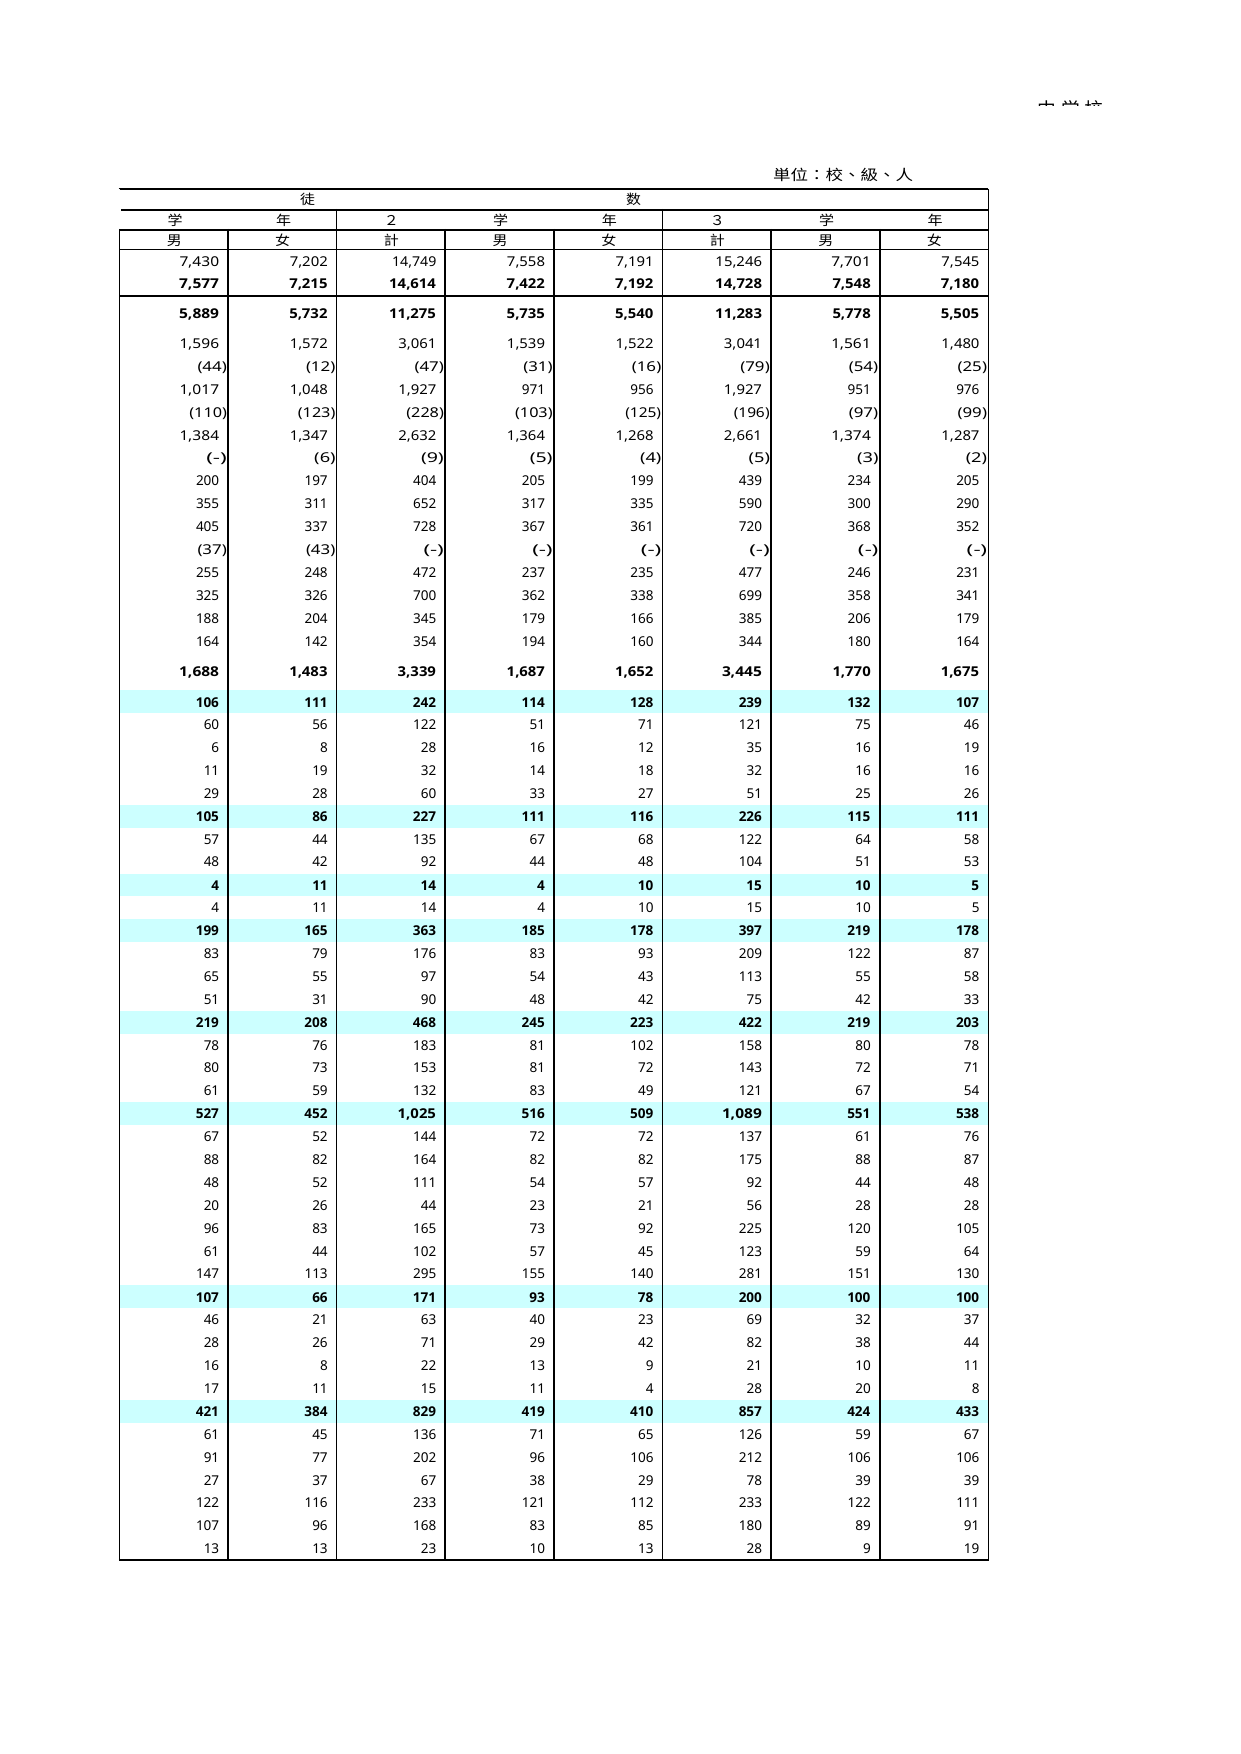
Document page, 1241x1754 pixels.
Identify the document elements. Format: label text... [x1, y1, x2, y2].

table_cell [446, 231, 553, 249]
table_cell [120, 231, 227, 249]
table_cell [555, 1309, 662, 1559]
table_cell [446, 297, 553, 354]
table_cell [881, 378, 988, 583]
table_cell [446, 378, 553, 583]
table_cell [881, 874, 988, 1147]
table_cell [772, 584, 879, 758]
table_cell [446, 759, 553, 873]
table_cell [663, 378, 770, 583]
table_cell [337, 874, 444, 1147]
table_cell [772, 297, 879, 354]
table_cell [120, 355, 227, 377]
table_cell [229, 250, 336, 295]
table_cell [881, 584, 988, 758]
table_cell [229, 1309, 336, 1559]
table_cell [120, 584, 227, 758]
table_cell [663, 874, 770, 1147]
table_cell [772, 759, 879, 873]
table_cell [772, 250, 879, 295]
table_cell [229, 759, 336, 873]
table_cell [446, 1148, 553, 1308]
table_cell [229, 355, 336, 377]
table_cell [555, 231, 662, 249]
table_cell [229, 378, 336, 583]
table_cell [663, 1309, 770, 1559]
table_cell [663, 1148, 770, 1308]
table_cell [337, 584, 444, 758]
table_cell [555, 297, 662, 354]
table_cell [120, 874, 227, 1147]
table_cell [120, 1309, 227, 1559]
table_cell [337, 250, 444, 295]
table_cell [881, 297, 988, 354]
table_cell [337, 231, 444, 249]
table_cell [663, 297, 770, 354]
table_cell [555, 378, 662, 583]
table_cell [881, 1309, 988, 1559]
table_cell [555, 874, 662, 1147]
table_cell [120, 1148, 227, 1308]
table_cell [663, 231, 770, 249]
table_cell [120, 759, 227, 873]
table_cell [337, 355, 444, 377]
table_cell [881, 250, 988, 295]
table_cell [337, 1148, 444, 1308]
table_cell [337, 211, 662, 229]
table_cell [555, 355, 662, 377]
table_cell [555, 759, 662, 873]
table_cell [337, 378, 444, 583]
text 単位：校、級、人 [773, 165, 1144, 185]
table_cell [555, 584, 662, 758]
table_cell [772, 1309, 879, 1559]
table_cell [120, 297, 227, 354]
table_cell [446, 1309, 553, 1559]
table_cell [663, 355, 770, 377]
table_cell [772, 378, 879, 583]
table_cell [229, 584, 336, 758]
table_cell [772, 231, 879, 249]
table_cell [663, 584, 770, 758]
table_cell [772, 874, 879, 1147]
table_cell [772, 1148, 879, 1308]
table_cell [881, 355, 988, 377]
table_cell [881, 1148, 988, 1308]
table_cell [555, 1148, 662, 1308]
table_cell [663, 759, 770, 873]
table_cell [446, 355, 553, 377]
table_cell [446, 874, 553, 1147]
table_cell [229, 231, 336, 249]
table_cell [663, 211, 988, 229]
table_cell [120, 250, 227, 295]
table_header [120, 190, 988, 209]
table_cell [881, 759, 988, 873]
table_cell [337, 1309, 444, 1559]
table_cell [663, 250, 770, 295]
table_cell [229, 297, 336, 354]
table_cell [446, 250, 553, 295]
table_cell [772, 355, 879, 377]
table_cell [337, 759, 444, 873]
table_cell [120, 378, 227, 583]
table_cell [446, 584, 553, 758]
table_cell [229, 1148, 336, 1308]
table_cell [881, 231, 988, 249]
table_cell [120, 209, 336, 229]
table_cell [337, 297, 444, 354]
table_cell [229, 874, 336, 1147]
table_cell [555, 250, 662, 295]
